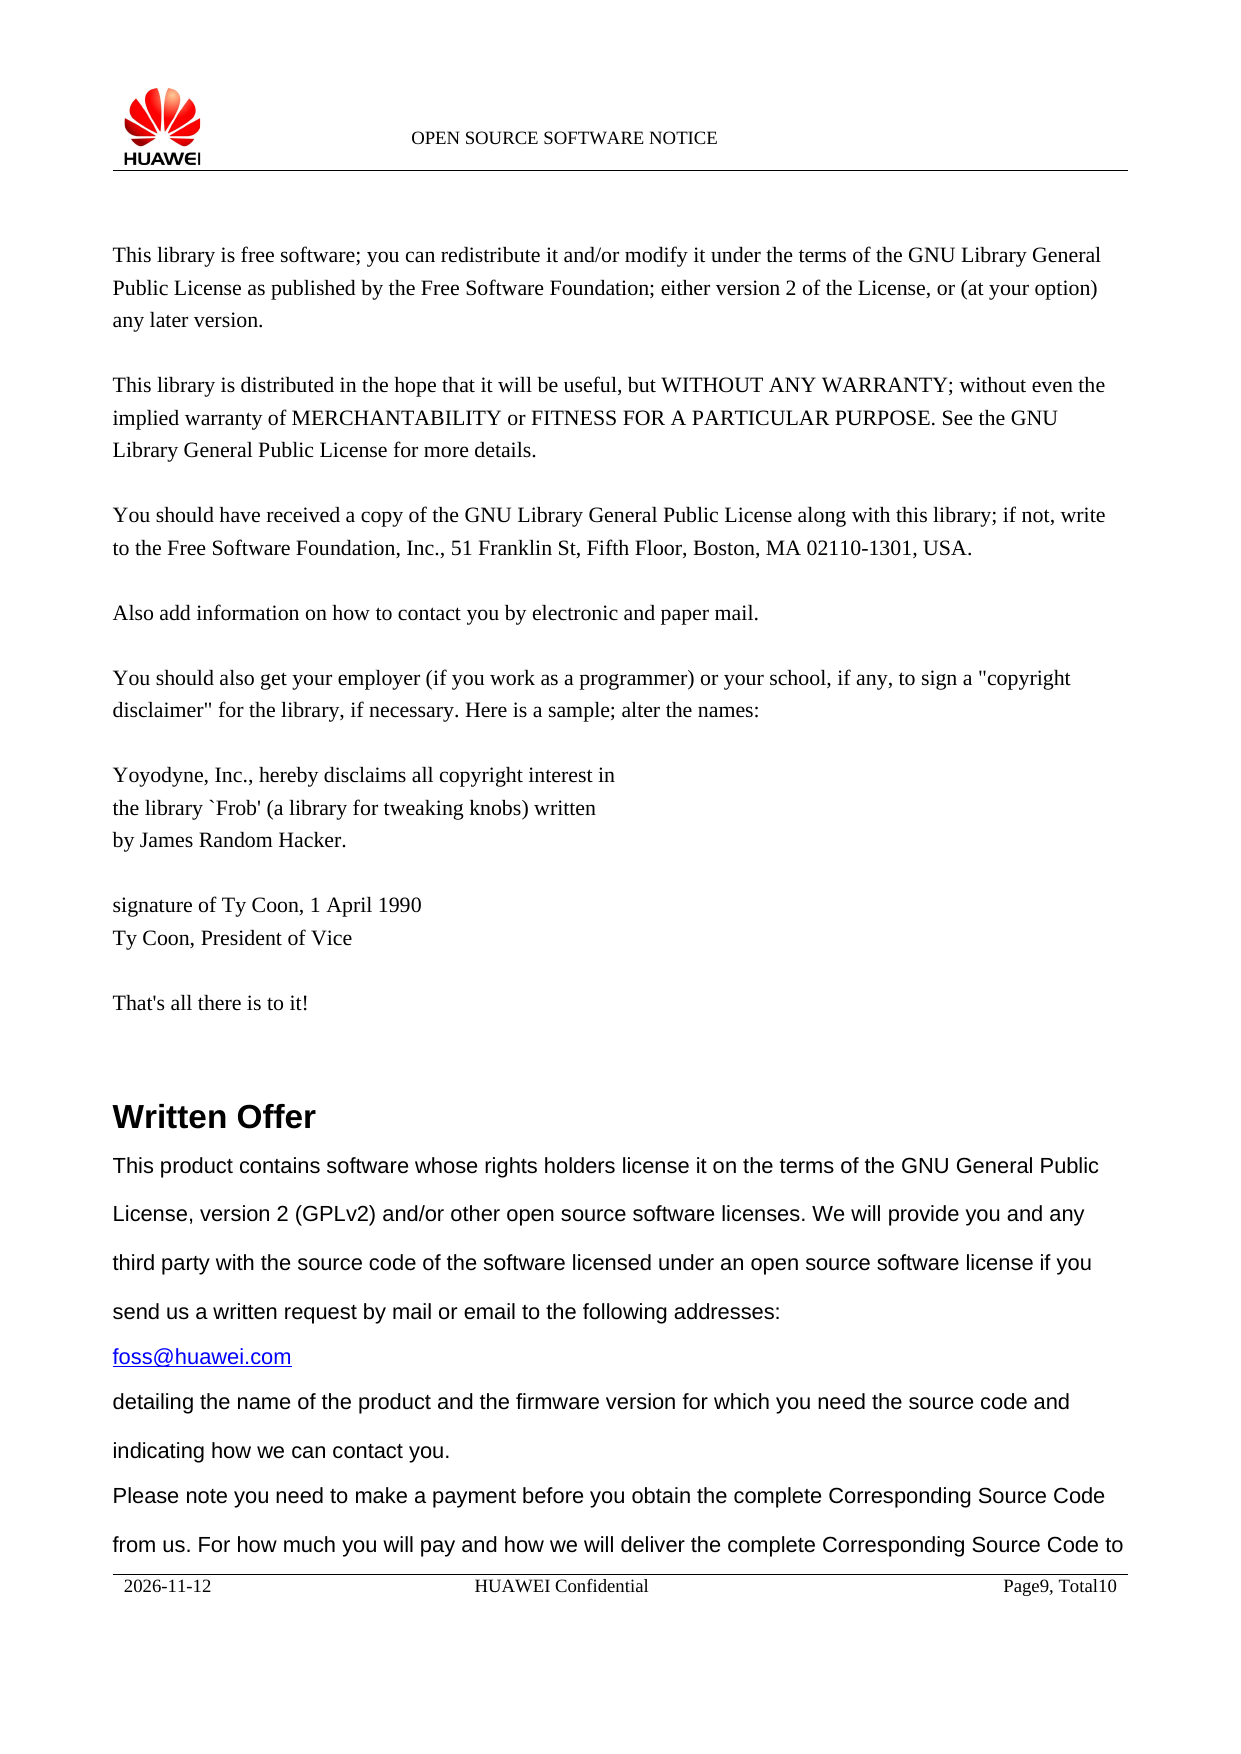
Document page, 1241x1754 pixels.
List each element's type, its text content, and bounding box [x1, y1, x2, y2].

text Written Offer [112, 1084, 1128, 1149]
text This product contains software whose rights holders license it on the terms of the GNU General Public License, version 2 (GPLv2) and/or other open source software licenses. We will provide you and any third party with the source code of the software licensed under an open source software license if you send us a written request by mail or email to the following addresses: [112, 1149, 1128, 1328]
picture [124, 88, 201, 165]
text detailing the name of the product and the firmware version for which you need the source code and indicating how we can contact you. [112, 1385, 1128, 1467]
text foss@huawei.com [112, 1340, 1128, 1373]
